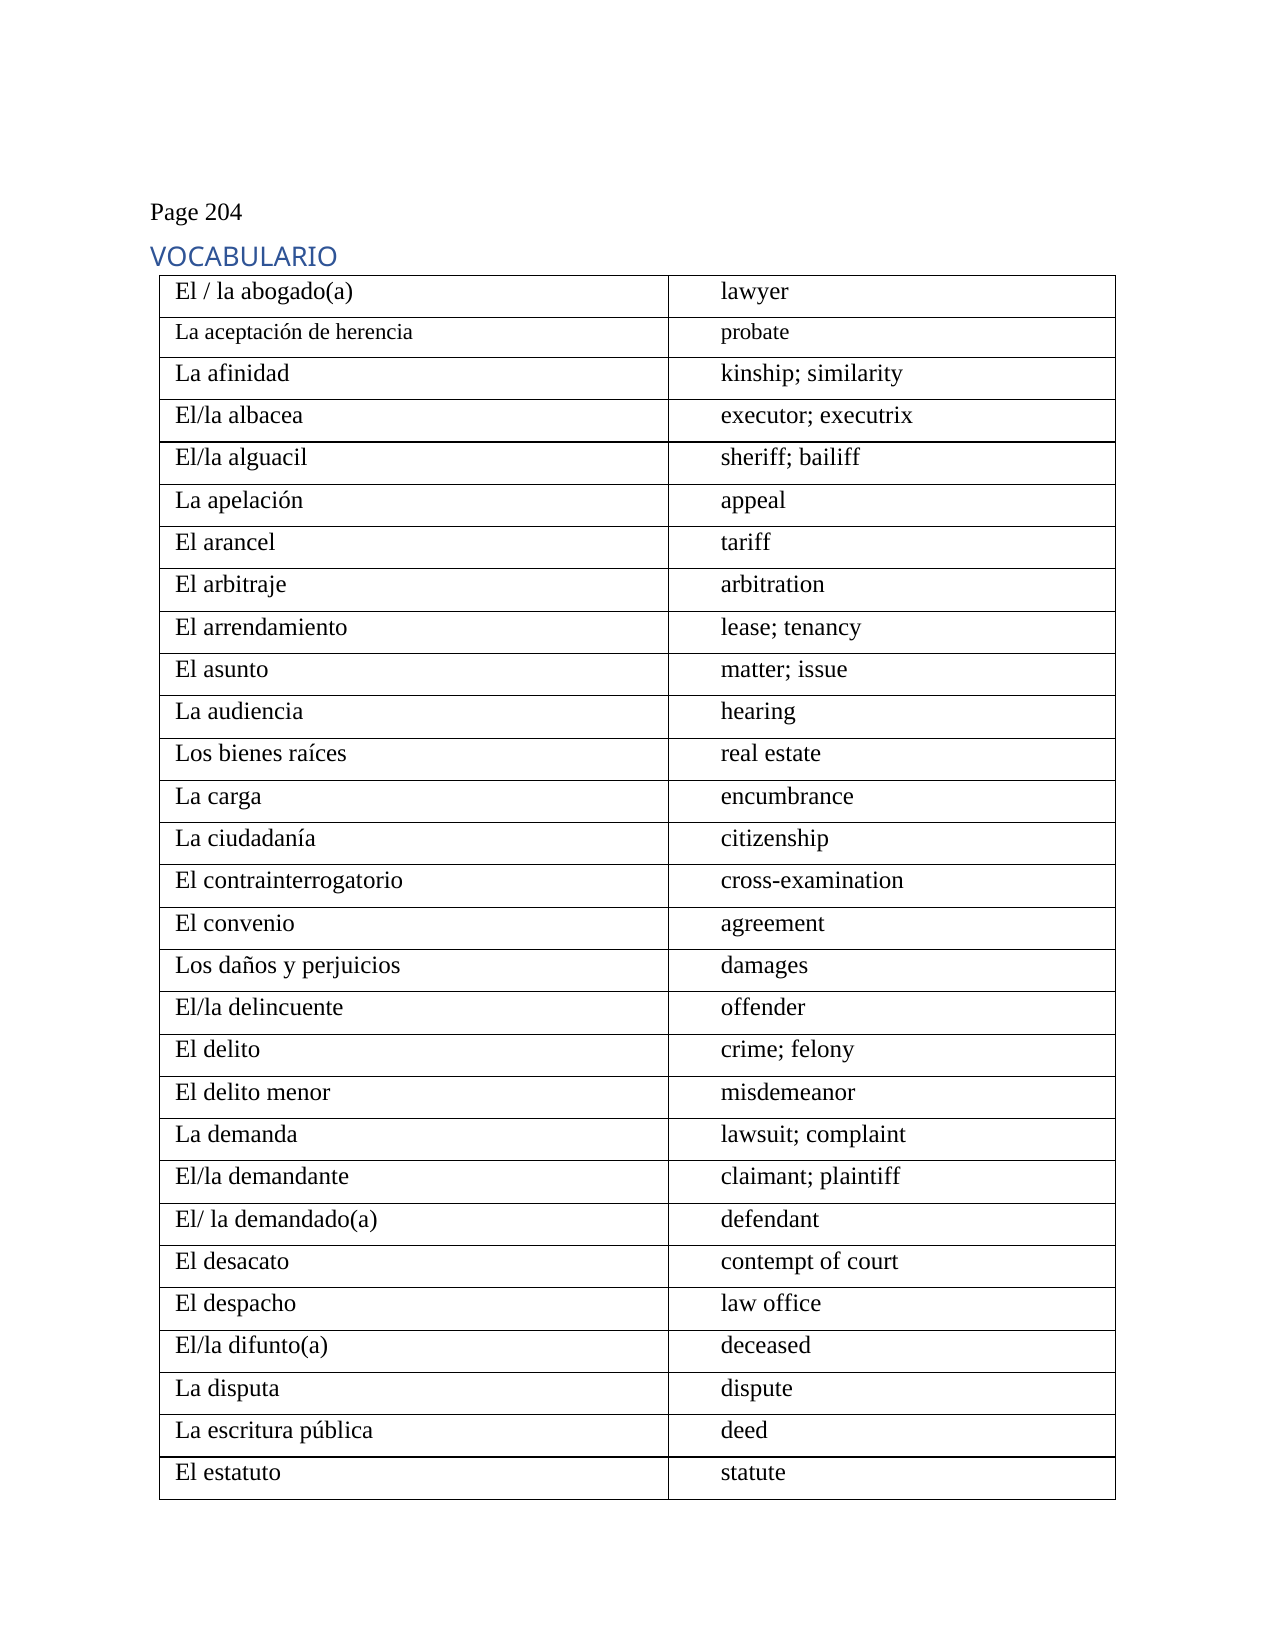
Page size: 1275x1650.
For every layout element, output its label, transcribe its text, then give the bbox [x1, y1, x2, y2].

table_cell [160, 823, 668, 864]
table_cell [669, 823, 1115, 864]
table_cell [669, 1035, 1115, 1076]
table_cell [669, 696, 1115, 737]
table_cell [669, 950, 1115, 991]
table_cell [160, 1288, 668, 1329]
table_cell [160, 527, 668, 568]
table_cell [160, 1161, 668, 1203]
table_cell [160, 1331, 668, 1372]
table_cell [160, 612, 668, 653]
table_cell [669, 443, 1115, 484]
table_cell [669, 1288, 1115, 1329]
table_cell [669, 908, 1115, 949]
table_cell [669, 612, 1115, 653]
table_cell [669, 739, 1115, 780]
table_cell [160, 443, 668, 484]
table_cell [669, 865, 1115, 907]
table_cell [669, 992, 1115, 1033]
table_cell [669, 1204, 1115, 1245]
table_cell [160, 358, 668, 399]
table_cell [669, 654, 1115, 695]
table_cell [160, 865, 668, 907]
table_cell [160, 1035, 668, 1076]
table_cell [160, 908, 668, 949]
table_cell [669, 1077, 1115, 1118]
subtitle VOCABULARIO [150, 238, 1125, 275]
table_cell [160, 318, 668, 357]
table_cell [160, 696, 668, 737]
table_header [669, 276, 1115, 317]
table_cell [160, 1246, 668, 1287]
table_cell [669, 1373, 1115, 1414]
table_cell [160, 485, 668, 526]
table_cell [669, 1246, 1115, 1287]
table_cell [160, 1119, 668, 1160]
text Page 204 [150, 197, 1125, 225]
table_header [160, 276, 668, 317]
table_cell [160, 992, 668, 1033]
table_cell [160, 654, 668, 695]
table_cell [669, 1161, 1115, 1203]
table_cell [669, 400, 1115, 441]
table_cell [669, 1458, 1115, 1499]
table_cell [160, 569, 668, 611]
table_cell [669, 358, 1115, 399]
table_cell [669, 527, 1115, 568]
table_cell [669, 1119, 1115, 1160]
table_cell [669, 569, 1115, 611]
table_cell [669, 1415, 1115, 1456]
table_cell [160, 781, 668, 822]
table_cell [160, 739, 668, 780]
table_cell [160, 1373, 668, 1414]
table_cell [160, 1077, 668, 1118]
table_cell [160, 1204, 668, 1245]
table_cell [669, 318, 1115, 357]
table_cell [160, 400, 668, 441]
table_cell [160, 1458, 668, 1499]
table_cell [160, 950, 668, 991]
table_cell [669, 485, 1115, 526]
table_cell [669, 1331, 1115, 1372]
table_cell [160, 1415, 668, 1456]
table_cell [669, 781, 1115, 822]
